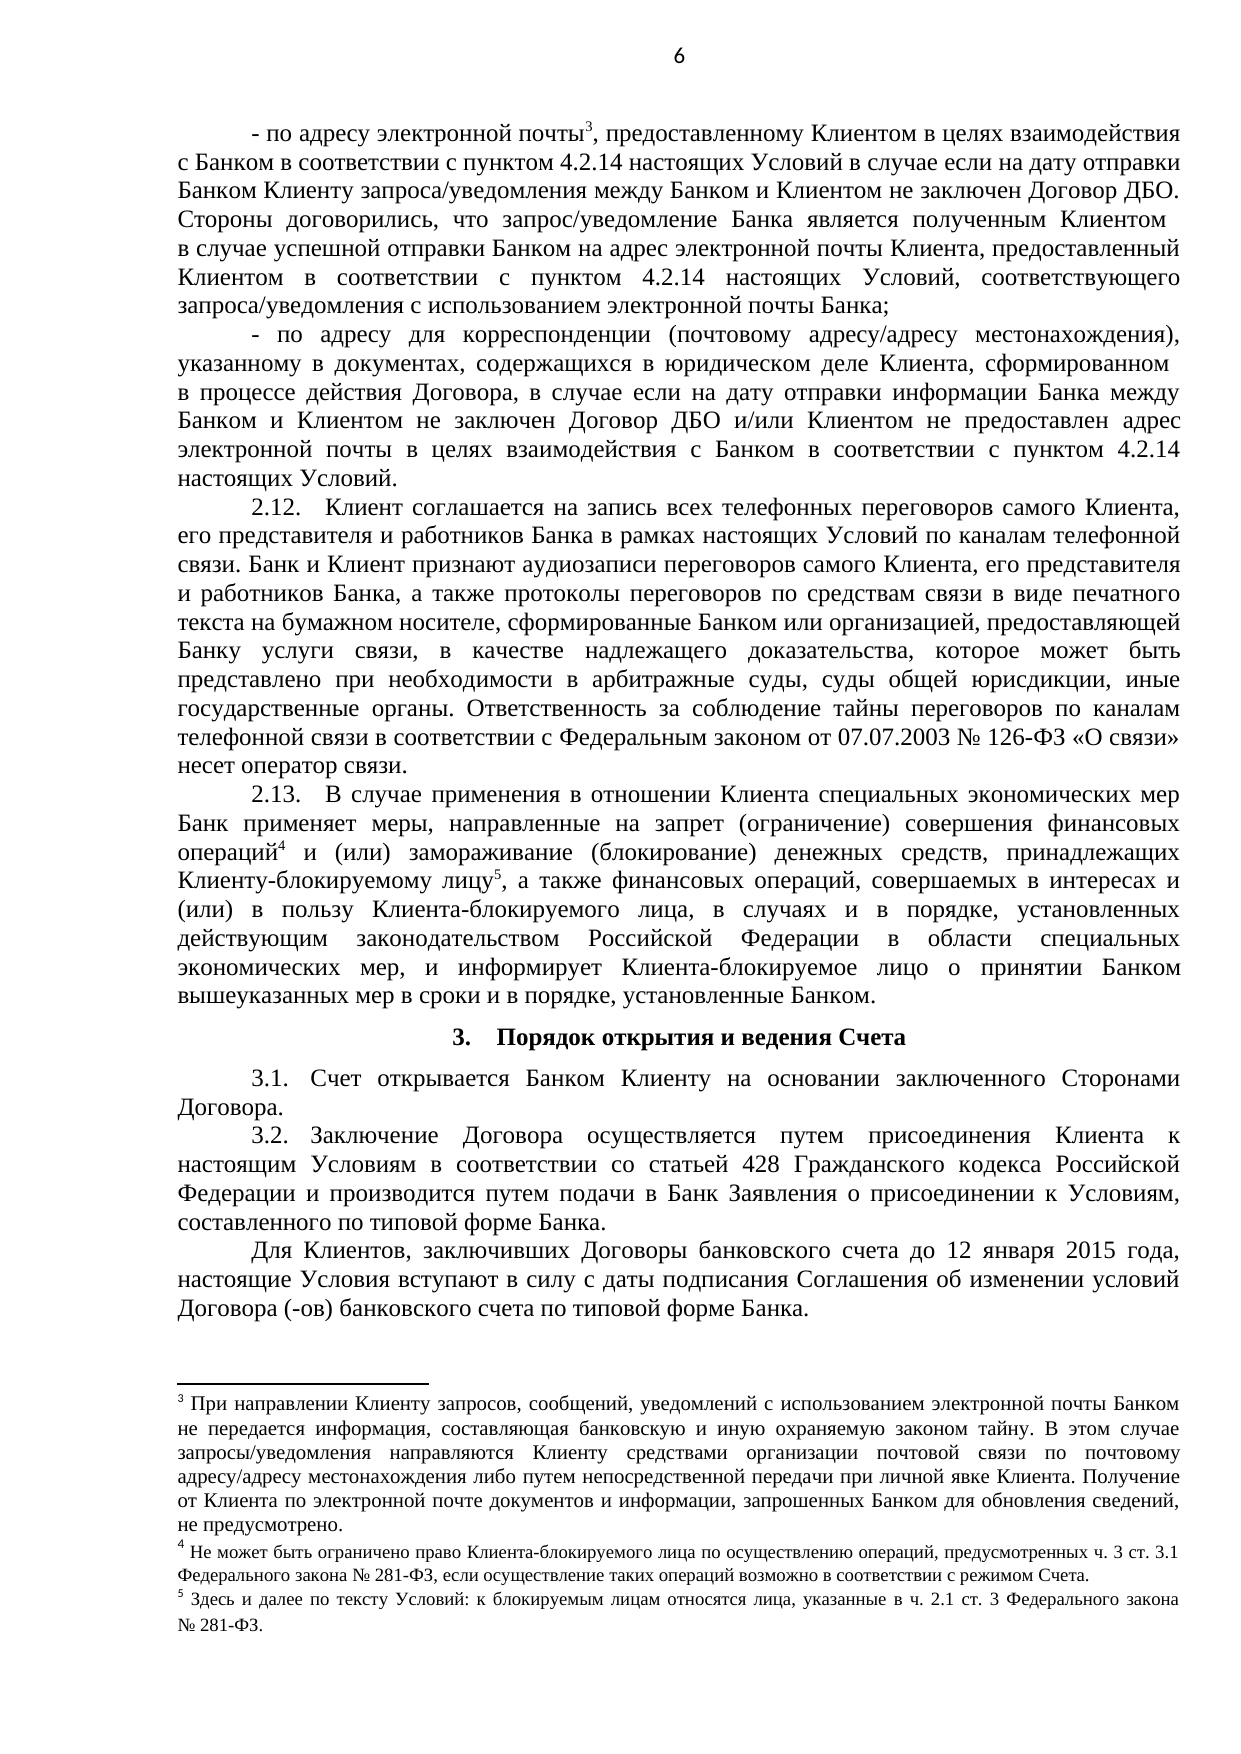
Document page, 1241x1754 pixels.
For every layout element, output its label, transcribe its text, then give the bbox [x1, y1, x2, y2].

list Заключение Договора осуществляется путем присоединения Клиента к настоящим Условиям в соответствии со статьей 428 Гражданского кодекса Российской Федерации и производится путем подачи в Банк Заявления о присоединении к Условиям, составленного по типовой форме Банка. [177, 1121, 1181, 1236]
text - по адресу электронной почты, предоставленному Клиентом в целях взаимодействия с Банком в соответствии с пунктом 4.2.14 настоящих Условий в случае если на дату отправки Банком Клиенту запроса/уведомления между Банком и Клиентом не заключен Договор ДБО. Стороны договорились, что запрос/уведомление Банка является полученным Клиентом в случае успешной отправки Банком на адрес электронной почты Клиента, предоставленный Клиентом в соответствии с пунктом 4.2.14 настоящих Условий, соответствующего запроса/уведомления с использованием электронной почты Банка; [177, 118, 1181, 319]
text 2.13. В случае применения в отношении Клиента специальных экономических мер Банк применяет меры, направленные на запрет (ограничение) совершения финансовых операций и (или) замораживание (блокирование) денежных средств, принадлежащих Клиенту-блокируемому лицу, а также финансовых операций, совершаемых в интересах и (или) в пользу Клиента-блокируемого лица, в случаях и в порядке, установленных действующим законодательством Российской Федерации в области специальных экономических мер, и информирует Клиента-блокируемое лицо о принятии Банком вышеуказанных мер в сроки и в порядке, установленные Банком. [177, 779, 1181, 1009]
list Порядок открытия и ведения Счета [177, 1022, 1181, 1051]
text - по адресу для корреспонденции (почтовому адресу/адресу местонахождения), указанному в документах, содержащихся в юридическом деле Клиента, сформированном в процессе действия Договора, в случае если на дату отправки информации Банка между Банком и Клиентом не заключен Договор ДБО и/или Клиентом не предоставлен адрес электронной почты в целях взаимодействия с Банком в соответствии с пунктом 4.2.14 настоящих Условий. [177, 319, 1181, 492]
list Для Клиентов, заключивших Договоры банковского счета до 12 января 2015 года, настоящие Условия вступают в силу с даты подписания Соглашения об изменении условий Договора (-ов) банковского счета по типовой форме Банка. [177, 1236, 1181, 1322]
text 2.12. Клиент соглашается на запись всех телефонных переговоров самого Клиента, его представителя и работников Банка в рамках настоящих Условий по каналам телефонной связи. Банк и Клиент признают аудиозаписи переговоров самого Клиента, его представителя и работников Банка, а также протоколы переговоров по средствам связи в виде печатного текста на бумажном носителе, сформированные Банком или организацией, предоставляющей Банку услуги связи, в качестве надлежащего доказательства, которое может быть представлено при необходимости в арбитражные суды, суды общей юрисдикции, иные государственные органы. Ответственность за соблюдение тайны переговоров по каналам телефонной связи в соответствии с Федеральным законом от 07.07.2003 № 126-ФЗ «О связи» несет оператор связи. [177, 492, 1181, 779]
list Счет открывается Банком Клиенту на основании заключенного Сторонами Договора. [177, 1063, 1181, 1121]
